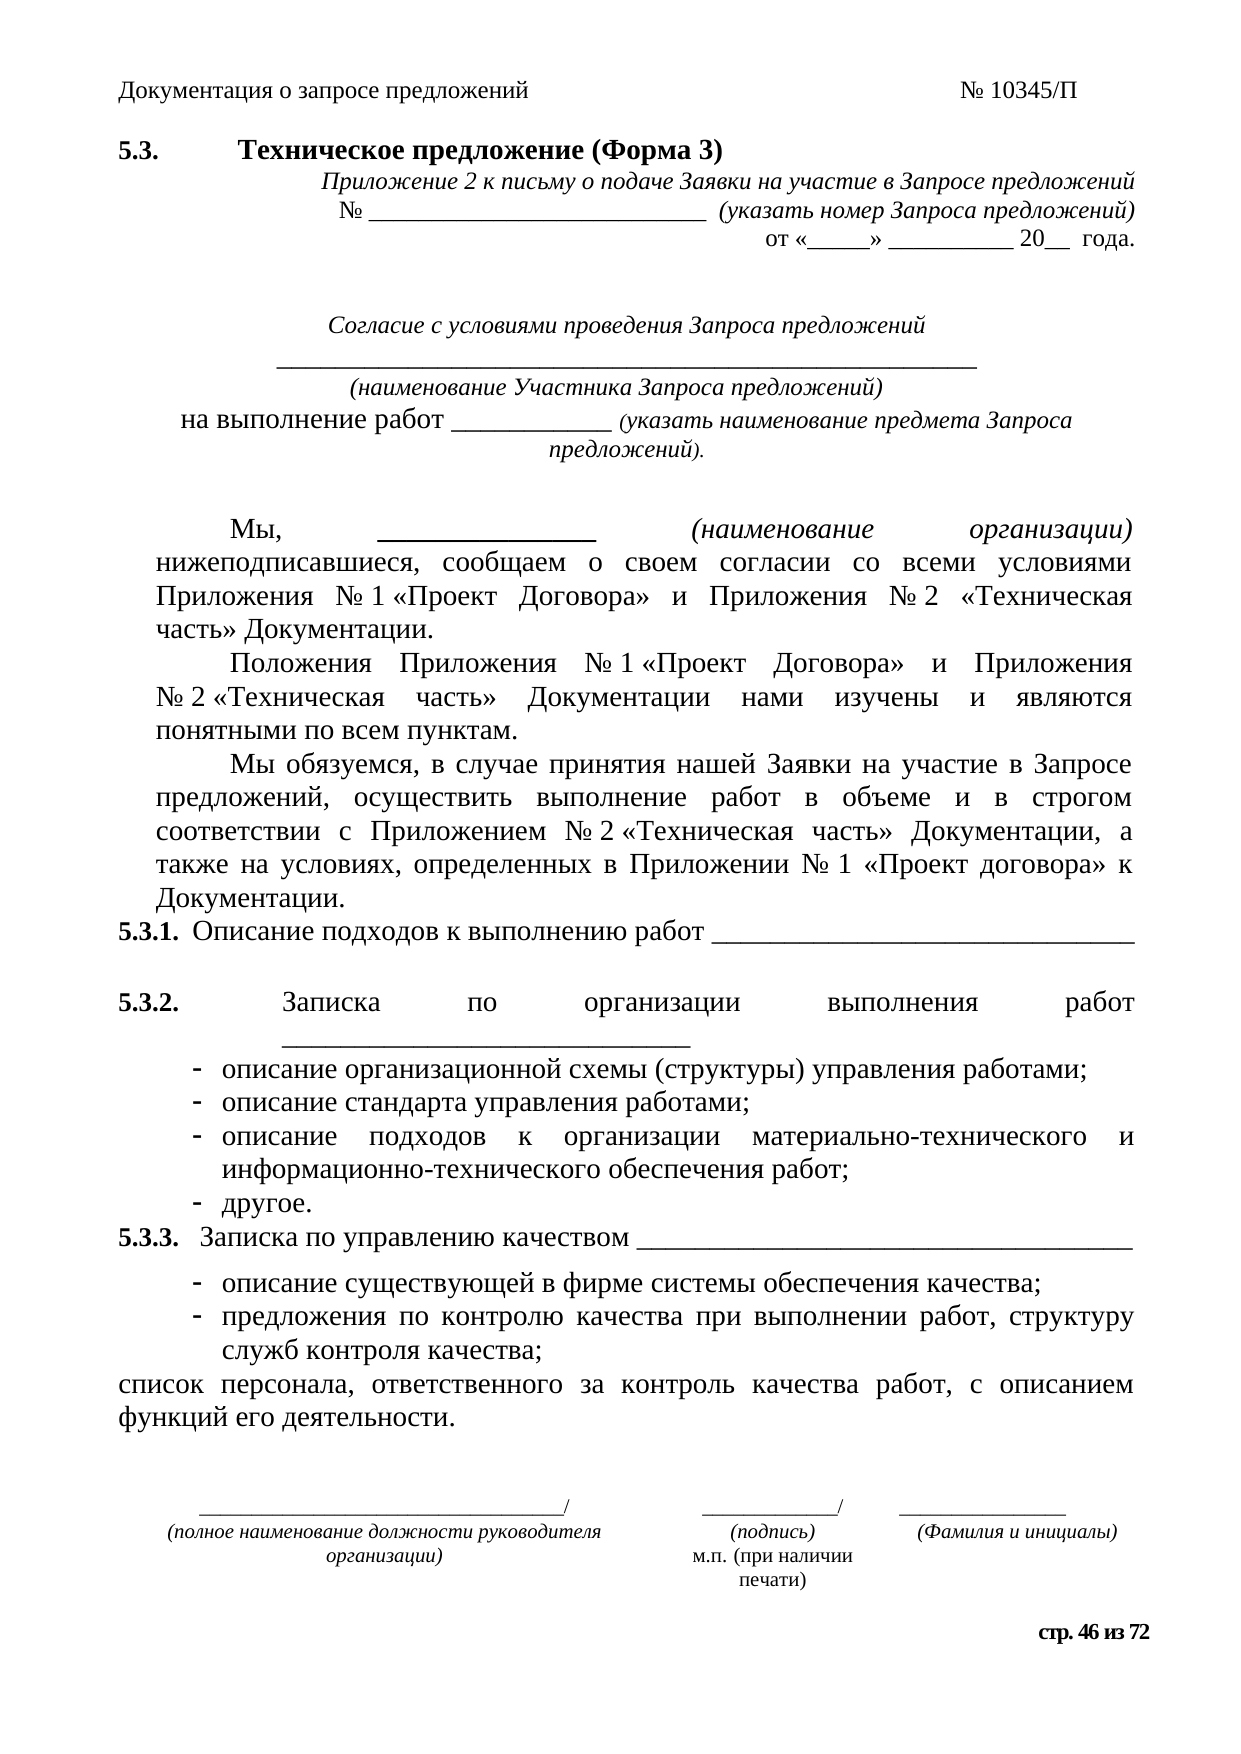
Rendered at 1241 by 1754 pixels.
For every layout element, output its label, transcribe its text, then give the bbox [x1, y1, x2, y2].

table_cell (Фамилия и инициалы) [888, 1519, 1146, 1591]
table_header ___________________________________/ [122, 1468, 657, 1518]
table_cell (подпись) м.п. (при наличии печати) [658, 1519, 887, 1591]
list другое. [192, 1185, 1135, 1219]
list предложения по контролю качества при выполнении работ, структуру служб контроля качества; [192, 1298, 1135, 1366]
text Приложение 2 к письму о подаче Заявки на участие в Запросе предложений [118, 166, 1135, 195]
text ________________________________________________ [118, 338, 1135, 372]
list описание стандарта управления работами; [192, 1084, 1135, 1118]
list описание организационной схемы (структуры) управления работами; [192, 1051, 1135, 1084]
text Согласие с условиями проведения Запроса предложений [118, 310, 1135, 338]
list Описание подходов к выполнению работ _____________________________ [118, 913, 1135, 947]
text список персонала, ответственного за контроль качества работ, с описанием функций его деятельности. [118, 1366, 1135, 1433]
text Мы обязуемся, в случае принятия нашей Заявки на участие в Запросе предложений, осуществить выполнение работ в объеме и в строгом соответствии с Приложением № 2 «Техническая часть» Документации, а также на условиях, определенных в Приложении № 1 «Проект договора» к Документации. [156, 746, 1133, 913]
text Мы, _______________ (наименование организации) нижеподписавшиеся, сообщаем о своем согласии со всеми условиями Приложения № 1 «Проект Договора» и Приложения № 2 «Техническая часть» Документации. [156, 511, 1133, 645]
text Положения Приложения № 1 «Проект Договора» и Приложения № 2 «Техническая часть» Документации нами изучены и являются понятными по всем пунктам. [156, 645, 1133, 746]
list описание подходов к организации материально-технического и информационно-технического обеспечения работ; [192, 1118, 1135, 1185]
list Записка по управлению качеством __________________________________ [118, 1219, 1135, 1252]
text на выполнение работ ___________ (указать наименование предмета Запроса предложений). [118, 401, 1135, 463]
text № ___________________________ (указать номер Запроса предложений) [118, 195, 1135, 223]
list Записка по организации выполнения работ ____________________________ [118, 984, 1135, 1051]
list (наименование Участника Запроса предложений) [97, 372, 1135, 401]
list описание существующей в фирме системы обеспечения качества; [192, 1265, 1135, 1298]
table_cell (полное наименование должности руководителя организации) [122, 1519, 657, 1591]
text Техническое предложение (Форма 3) [118, 132, 1135, 166]
table_header _____________/ [658, 1468, 887, 1518]
text от «_____» __________ 20__ года. [118, 223, 1135, 252]
table_header ________________ [888, 1468, 1146, 1518]
